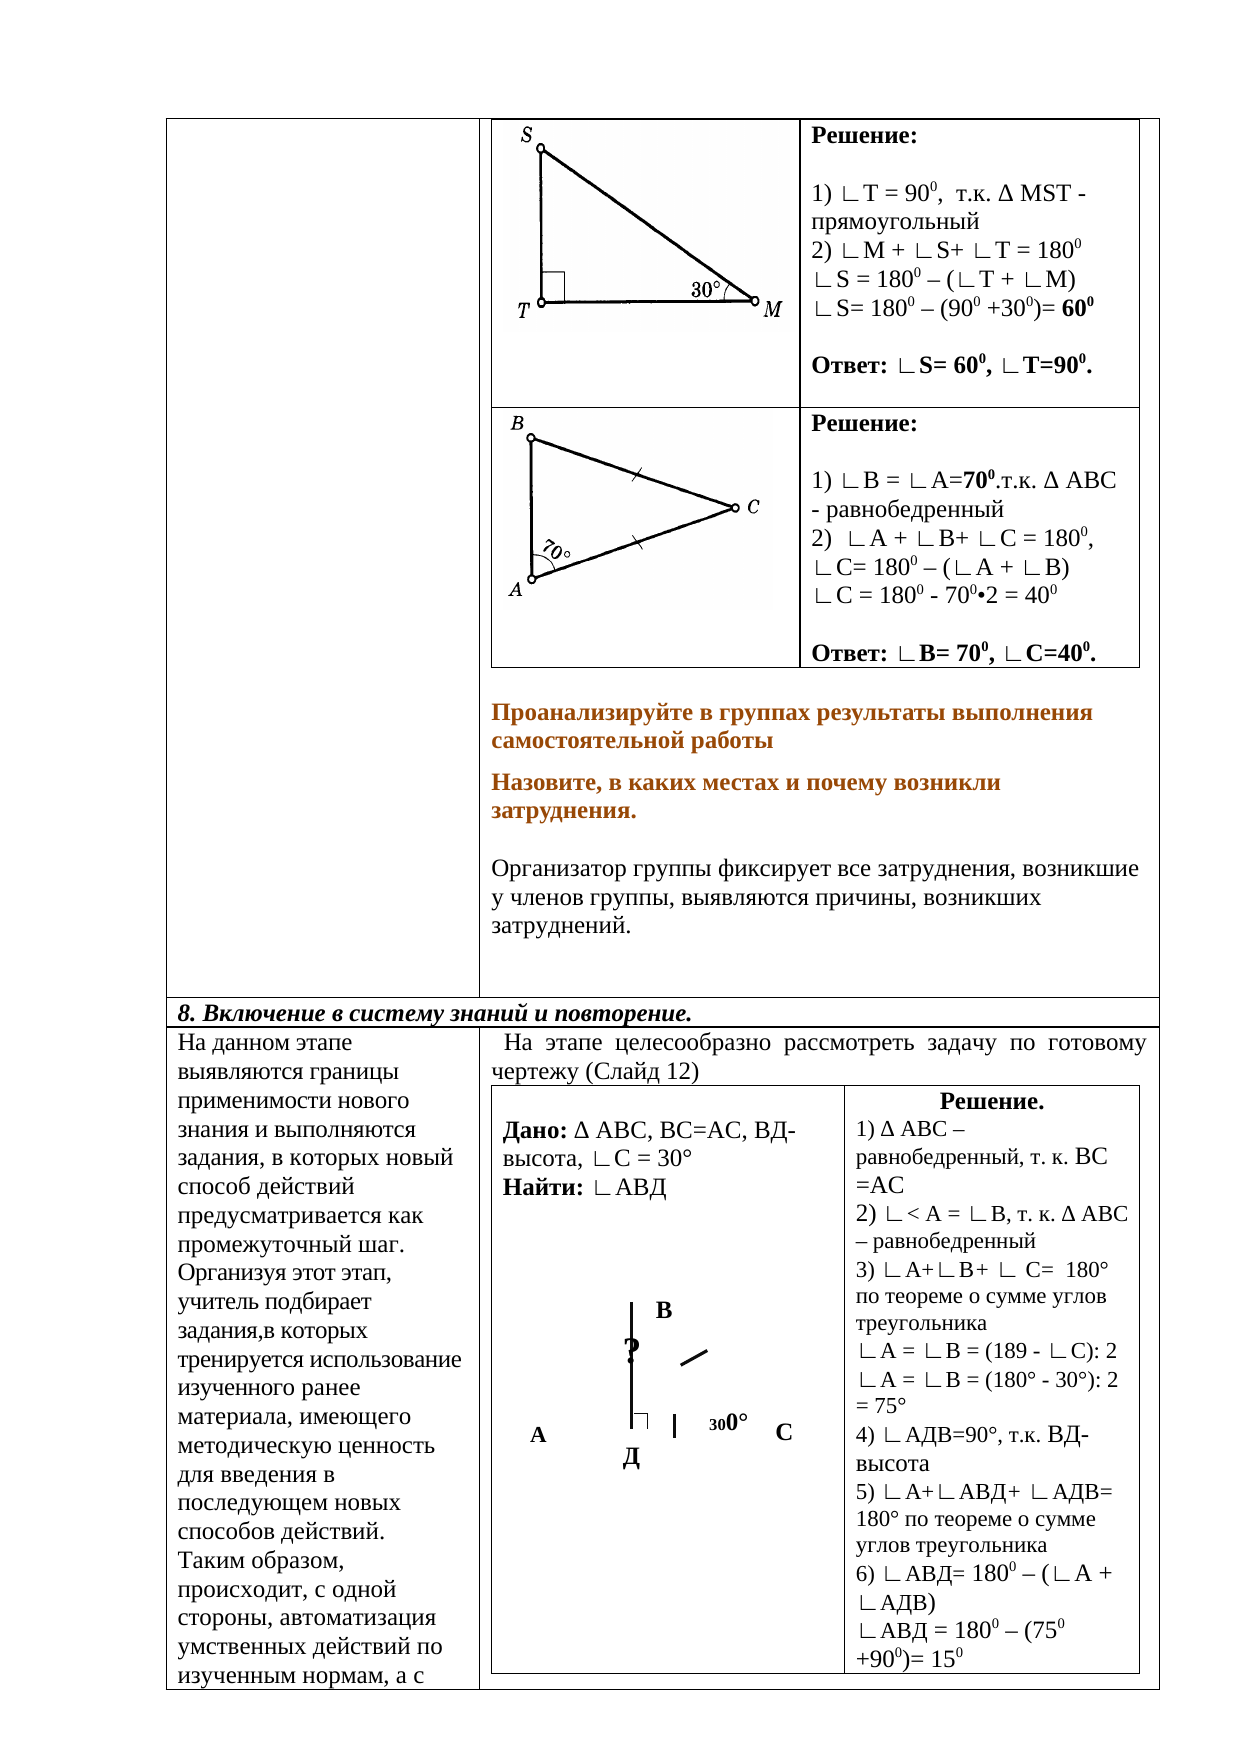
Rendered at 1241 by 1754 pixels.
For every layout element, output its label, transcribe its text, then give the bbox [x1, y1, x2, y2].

table_cell 8. Включение в систему знаний и повторение. [167, 998, 1159, 1026]
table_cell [167, 1028, 479, 1689]
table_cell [167, 119, 479, 997]
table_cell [480, 119, 1159, 997]
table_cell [480, 1028, 1159, 1689]
